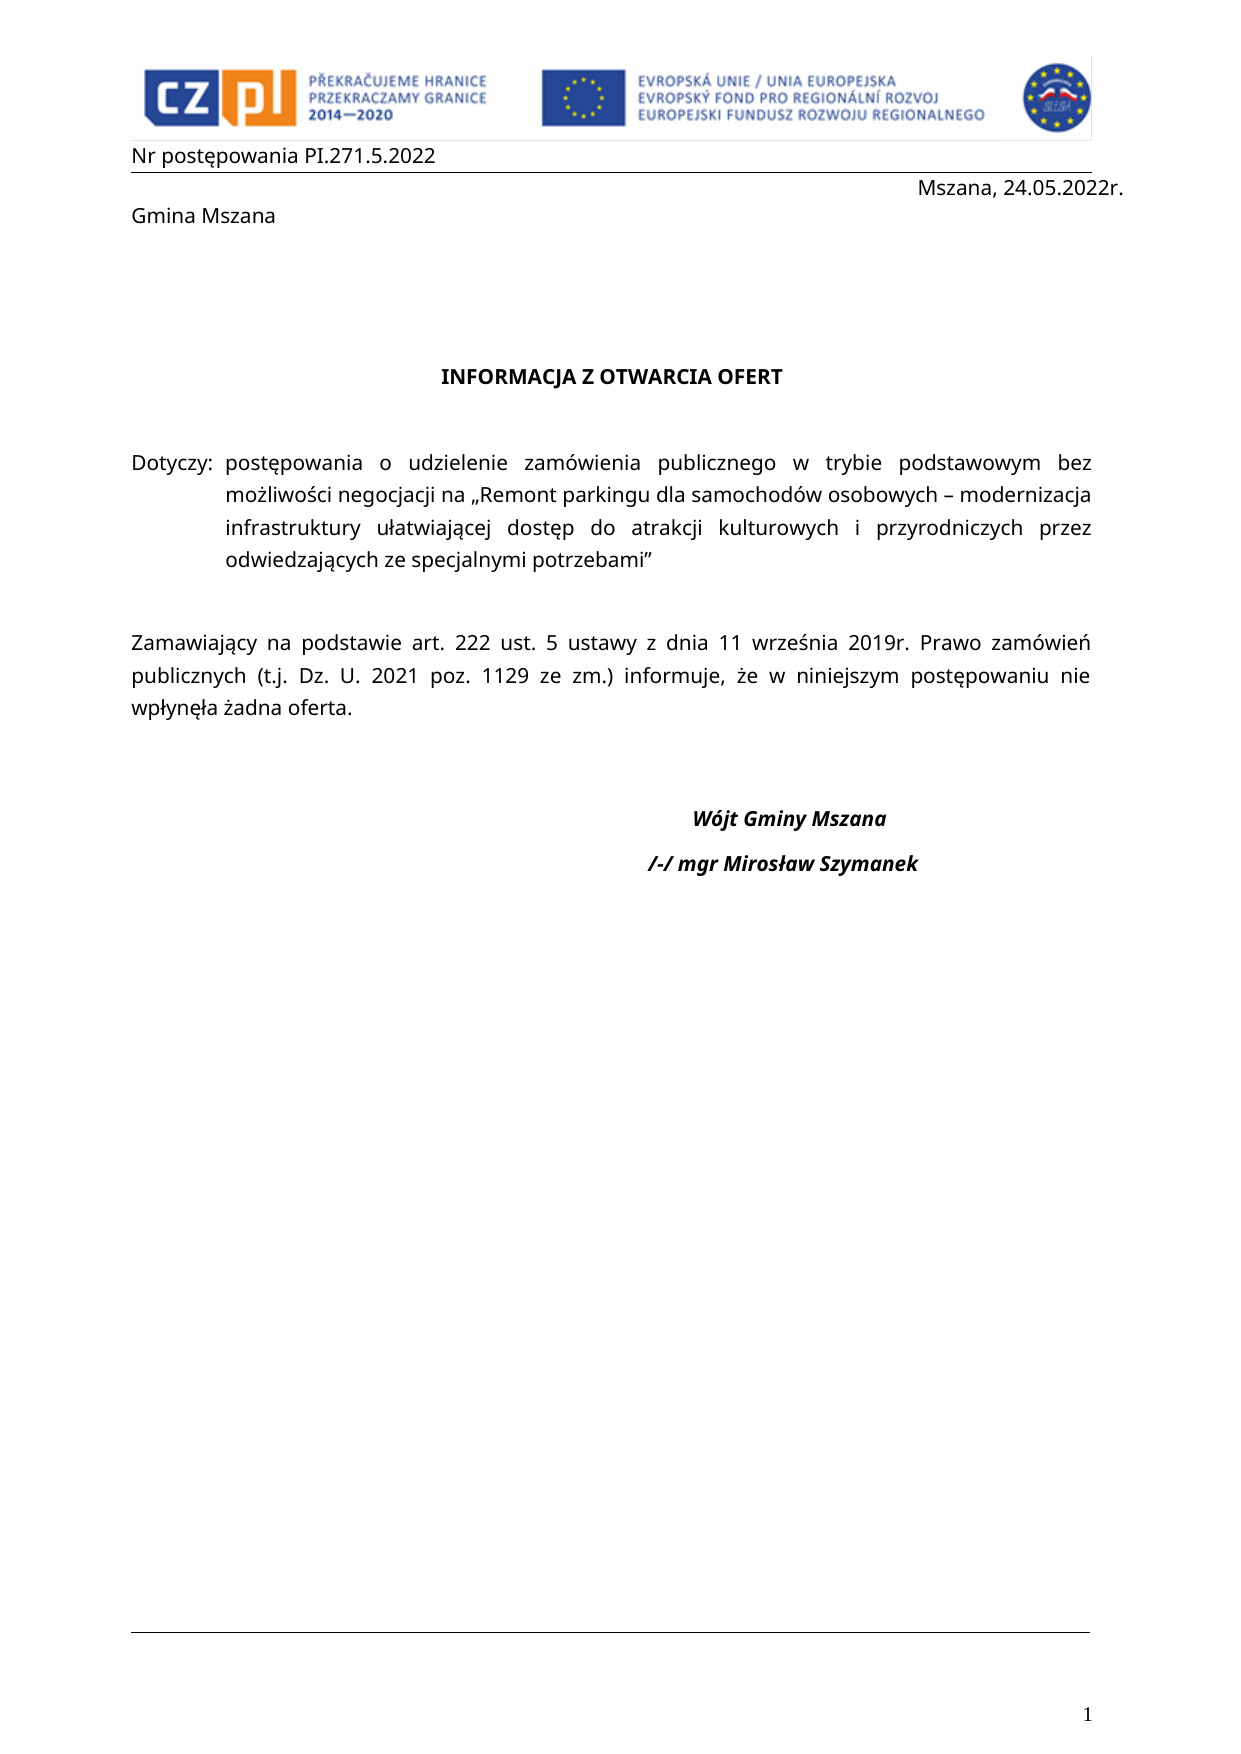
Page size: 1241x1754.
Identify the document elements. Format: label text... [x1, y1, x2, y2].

text Zamawiający na podstawie art. 222 ust. 5 ustawy z dnia 11 września 2019r. Prawo zamówień publicznych (t.j. Dz. U. 2021 poz. 1129 ze zm.) informuje, że w niniejszym postępowaniu nie wpłynęła żadna oferta. [131, 628, 1092, 722]
text Dotyczy: postępowania o udzielenie zamówienia publicznego w trybie podstawowym bez możliwości negocjacji na „Remont parkingu dla samochodów osobowych – modernizacja infrastruktury ułatwiającej dostęp do atrakcji kulturowych i przyrodniczych przez odwiedzających ze specjalnymi potrzebami” [131, 448, 1092, 574]
text INFORMACJA Z OTWARCIA OFERT [131, 362, 1092, 391]
text Mszana, 24.05.2022r. [131, 173, 1124, 201]
picture [131, 56, 1093, 142]
text /-/ mgr Mirosław Szymanek [131, 849, 1092, 878]
text Gmina Mszana [131, 201, 1124, 230]
text Wójt Gminy Mszana [677, 804, 1092, 833]
